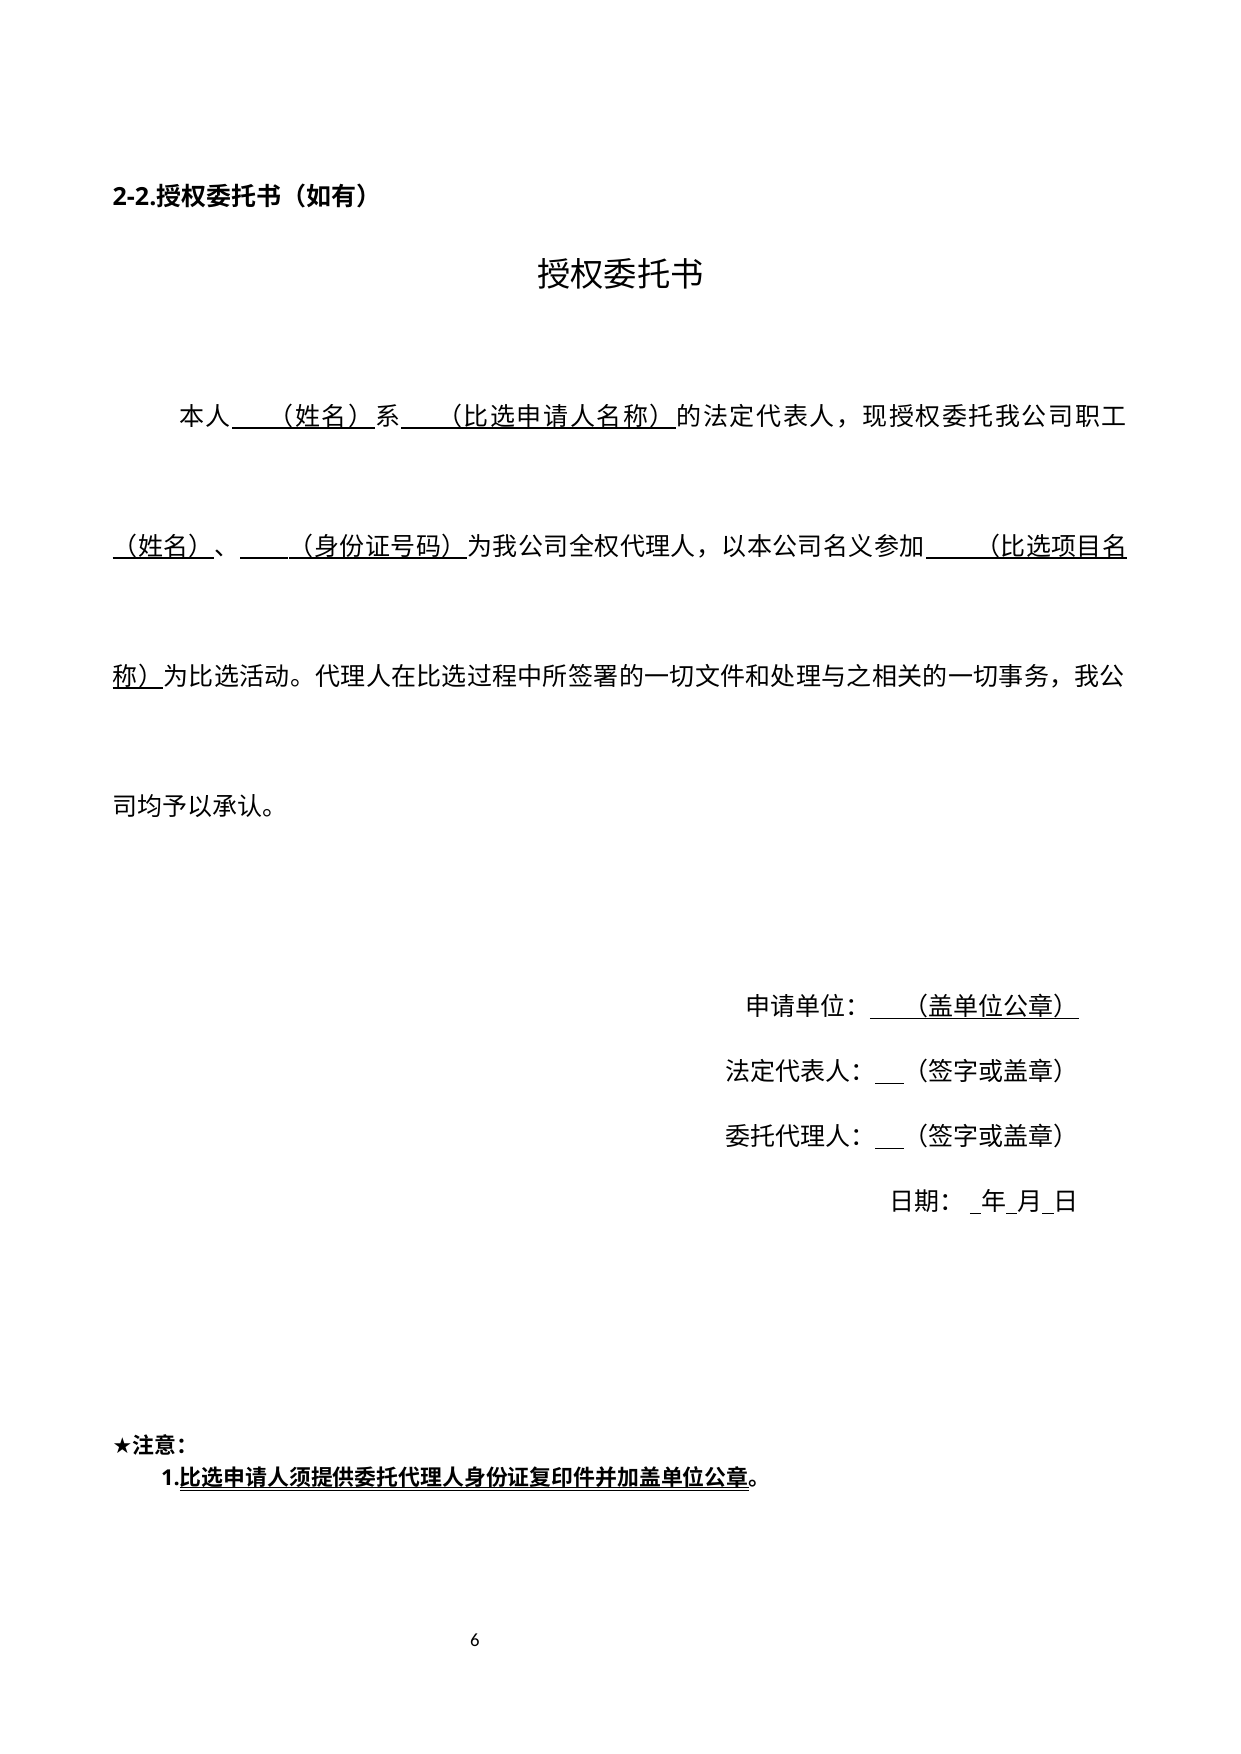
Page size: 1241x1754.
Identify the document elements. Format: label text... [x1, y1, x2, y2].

text 2-2.授权委托书（如有） [112, 162, 1128, 227]
text ★注意： [112, 1427, 1128, 1460]
text 1.比选申请人须提供委托代理人身份证复印件并加盖单位公章。 [119, 1460, 1121, 1492]
text 申请单位： （盖单位公章） [112, 972, 1078, 1037]
text 本人 （姓名）系 （比选申请人名称）的法定代表人，现授权委托我公司职工 （姓名）、 （身份证号码）为我公司全权代理人，以本公司名义参加 （比选项目名称）为比选活动。代理人在比选过程中所签署的一切文件和处理与之相关的一切事务，我公司均予以承认。 [112, 382, 1128, 837]
text 日期： 年 月 日 [112, 1167, 1078, 1232]
text 法定代表人： （签字或盖章） [112, 1037, 1078, 1102]
text 委托代理人： （签字或盖章） [112, 1102, 1078, 1167]
text 授权委托书 [112, 239, 1128, 304]
